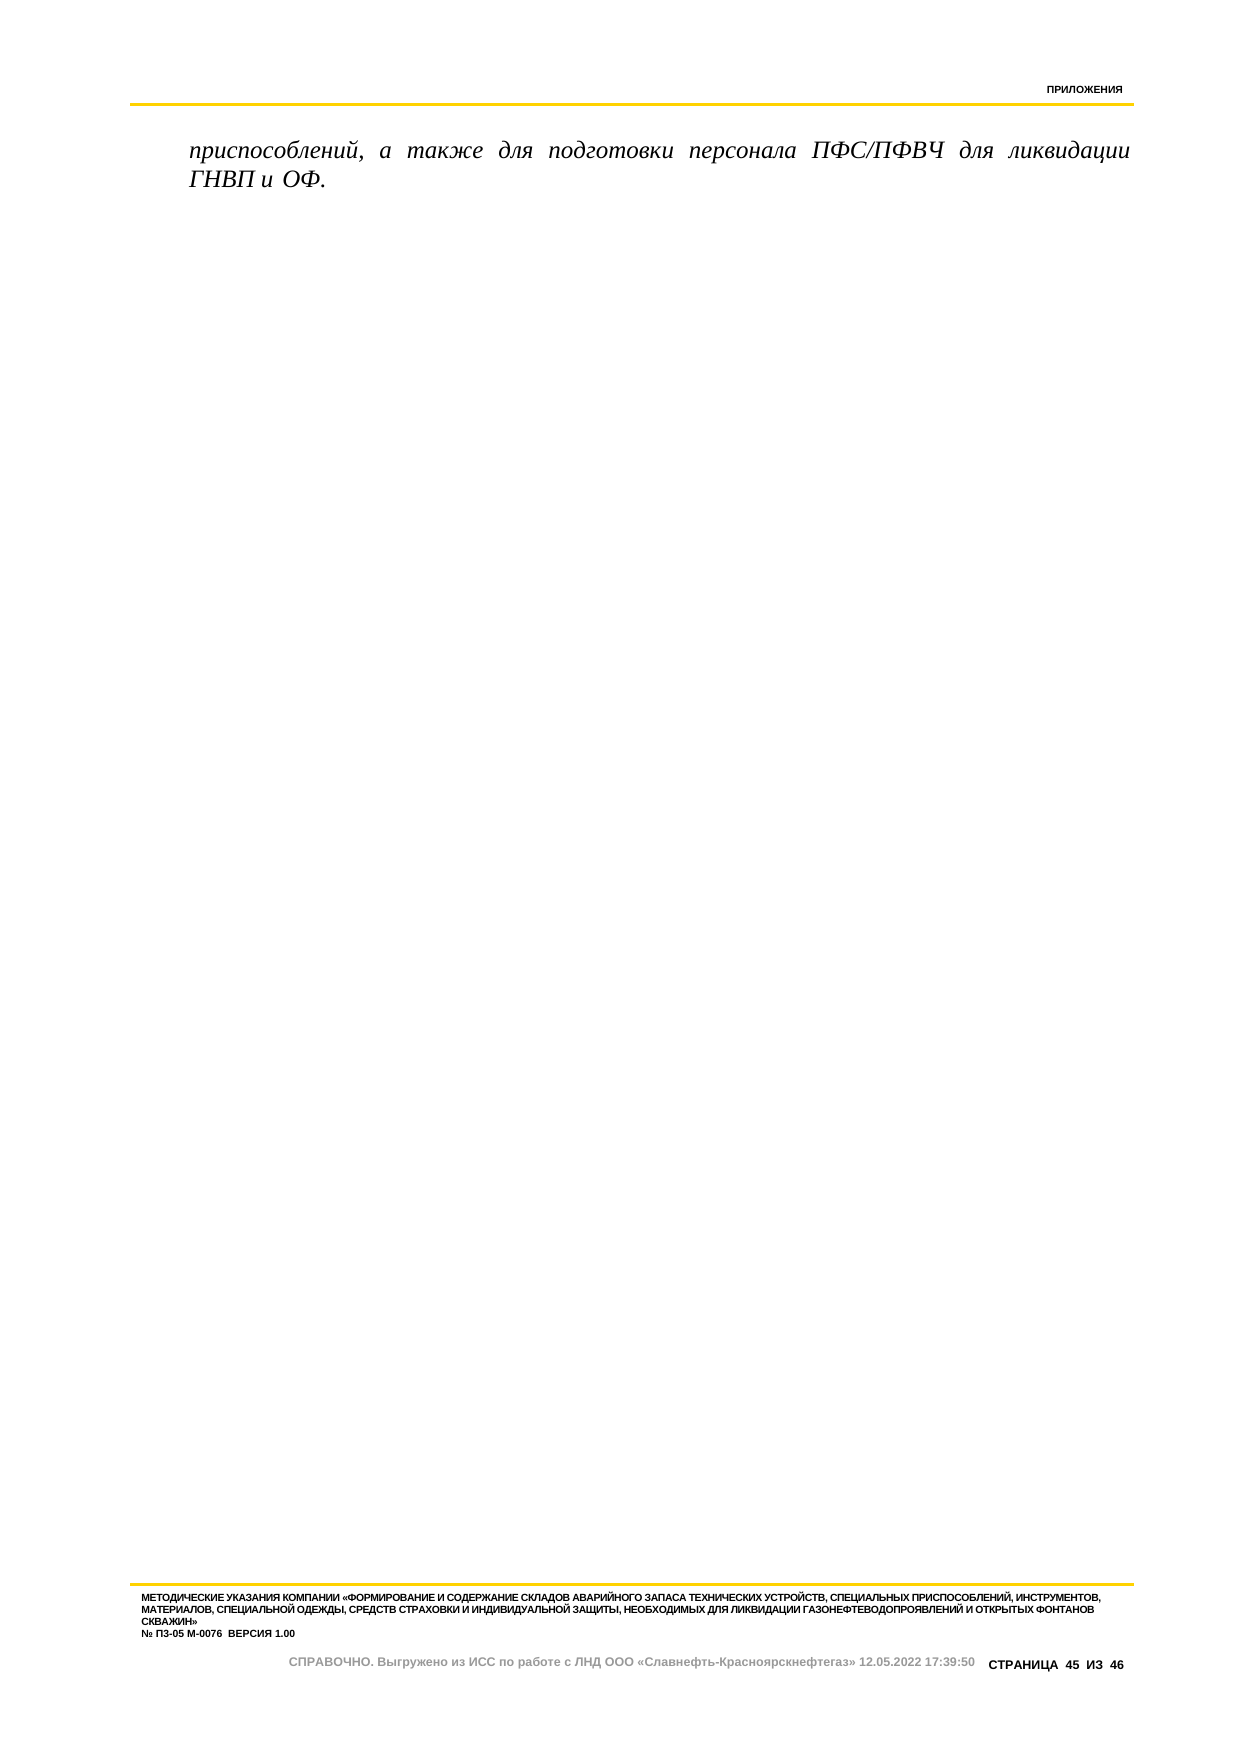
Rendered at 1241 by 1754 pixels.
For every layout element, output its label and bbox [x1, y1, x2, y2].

text [189, 135, 1134, 192]
